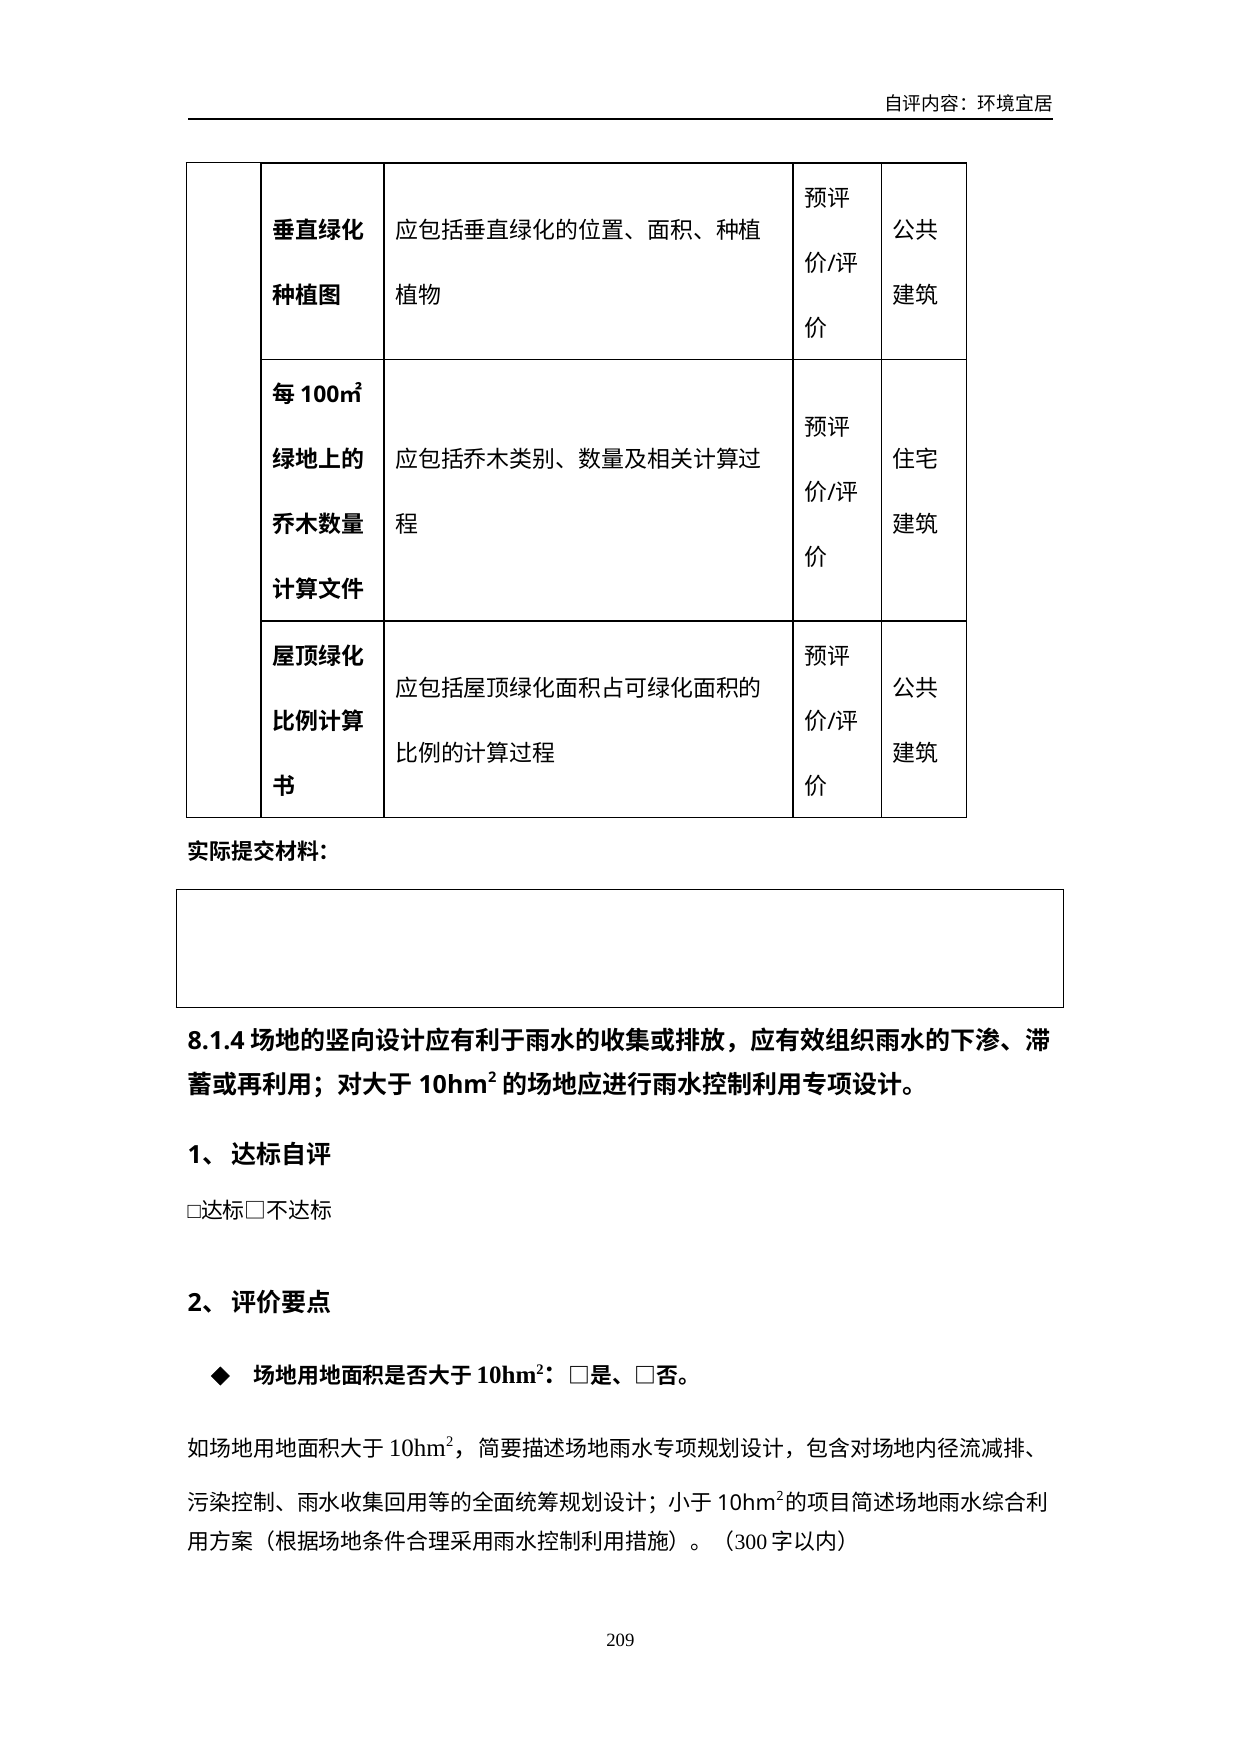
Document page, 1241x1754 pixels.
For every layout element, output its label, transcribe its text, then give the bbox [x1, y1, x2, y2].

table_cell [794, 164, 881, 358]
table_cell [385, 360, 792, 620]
list 评价要点 [187, 1268, 1053, 1333]
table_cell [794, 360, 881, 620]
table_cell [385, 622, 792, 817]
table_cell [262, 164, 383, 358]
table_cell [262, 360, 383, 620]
list 达标自评 [187, 1120, 1053, 1185]
text 实际提交材料： [187, 834, 1053, 866]
subtitle 8.1.4场地的竖向设计应有利于雨水的收集或排放，应有效组织雨水的下渗、滞蓄或再利用；对大于 10hm2 的场地应进行雨水控制利用专项设计。 [187, 1021, 1053, 1100]
text □达标□不达标 [187, 1192, 1053, 1225]
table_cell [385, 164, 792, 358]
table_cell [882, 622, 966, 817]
text 如场地用地面积大于10hm2，简要描述场地雨水专项规划设计，包含对场地内径流减排、污染控制、雨水收集回用等的全面统筹规划设计；小于10hm2的项目简述场地雨水综合利用方案（根据场地条件合理采用雨水控制利用措施）。（300字以内） [187, 1413, 1053, 1556]
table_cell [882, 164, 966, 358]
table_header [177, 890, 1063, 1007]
list 场地用地面积是否大于10hm2：□是、□否。 [209, 1341, 1053, 1406]
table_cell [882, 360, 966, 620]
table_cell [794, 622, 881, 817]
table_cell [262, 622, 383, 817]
